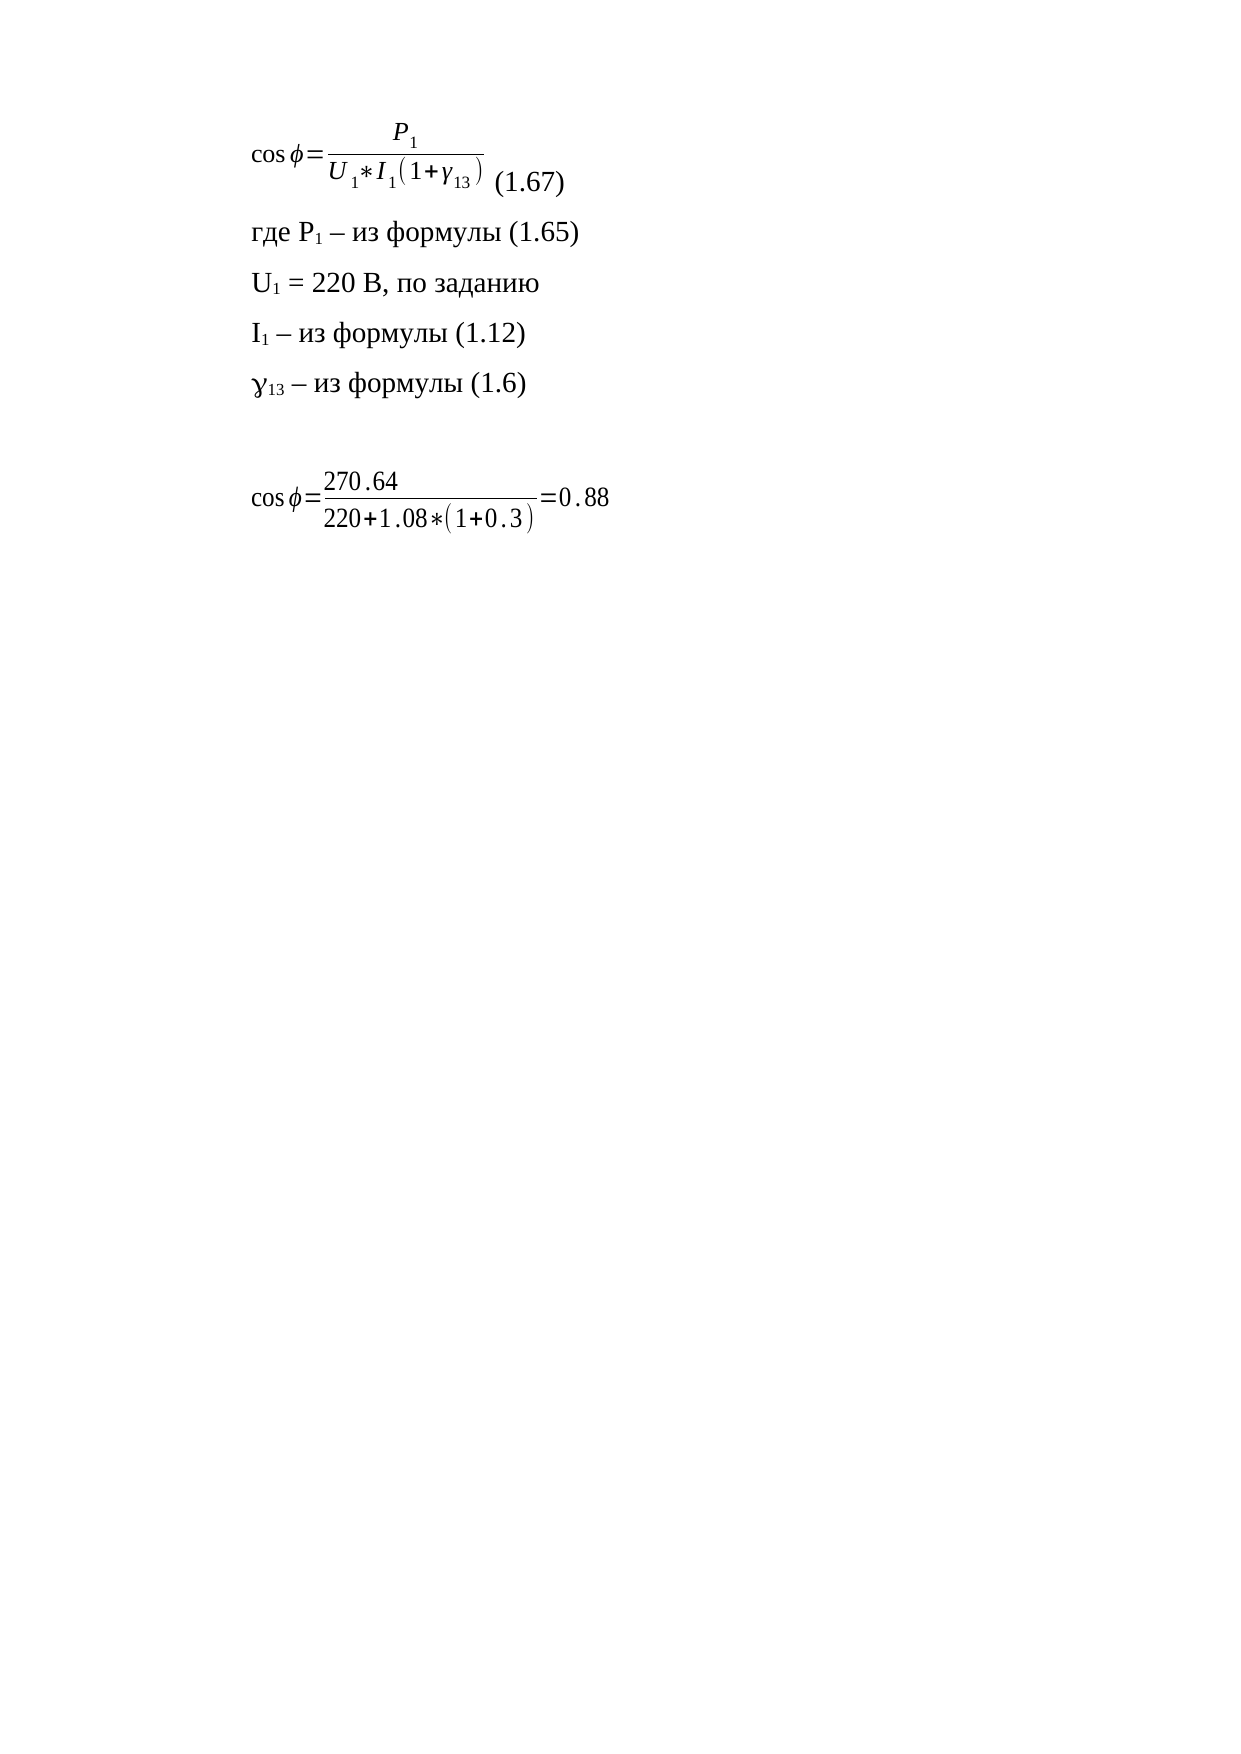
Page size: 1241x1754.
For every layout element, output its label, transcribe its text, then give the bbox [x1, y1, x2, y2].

text U1 = 220 В, по заданию [177, 265, 1152, 298]
text (1.67) [177, 118, 1152, 198]
text I1 – из формулы (1.12) [177, 315, 1152, 349]
text где Р1 – из формулы (1.65) [177, 214, 1152, 248]
text 13 – из формулы (1.6) [177, 366, 1152, 399]
